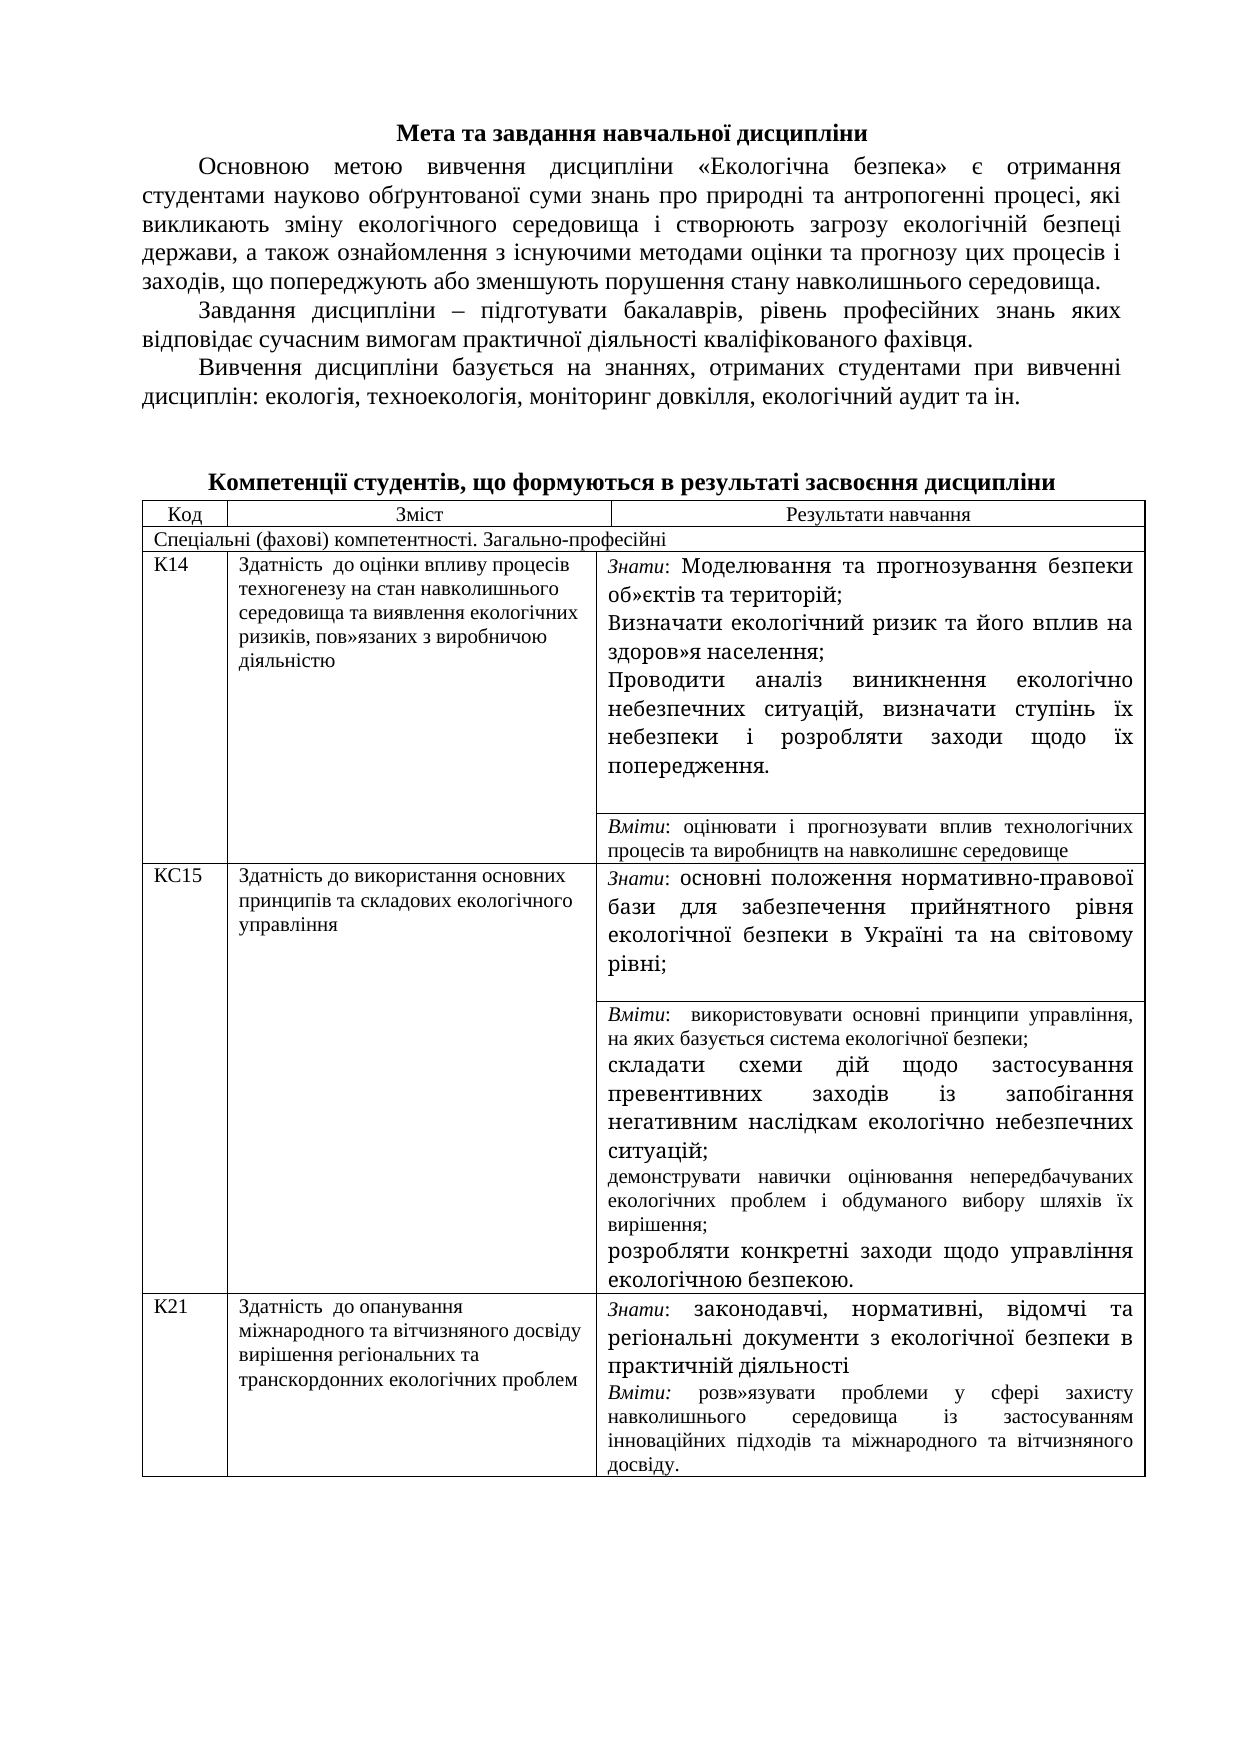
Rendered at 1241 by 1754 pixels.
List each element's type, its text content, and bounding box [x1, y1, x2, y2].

table_cell Знати: основні положення нормативно-правової бази для забезпечення прийнятного рівня екологічної безпеки в Україні та на світовому рівні; [597, 864, 1144, 1001]
table_cell Здатність до використання основних принципів та складових екологічного управління [228, 864, 596, 1293]
table_cell Здатність до опанування міжнародного та вітчизняного досвіду вирішення регіональних та транскордонних екологічних проблем [228, 1294, 596, 1476]
table_cell К14 [143, 552, 227, 862]
table_cell КС15 [143, 864, 227, 1293]
text Завдання дисципліни – підготувати бакалаврів, рівень професійних знань яких відповідає сучасним вимогам практичної діяльності кваліфікованого фахівця. [142, 295, 1122, 352]
table_cell Вміти: використовувати основні принципи управління, на яких базується система екологічної безпеки; складати схеми дій щодо застосування превентивних заходів із запобігання негативним наслідкам екологічно небезпечних ситуацій; демонструвати навички оцінювання непередбачуваних екологічних проблем і обдуманого вибору шляхів їх вирішення; розробляти конкретні заходи щодо управління екологічною безпекою. [597, 1002, 1144, 1293]
text Мета та завдання навчальної дисципліни [142, 118, 1122, 147]
table_cell Знати: Моделювання та прогнозування безпеки об»єктів та територій; Визначати екологічний ризик та його вплив на здоров»я населення; Проводити аналіз виникнення екологічно небезпечних ситуацій, визначати ступінь їх небезпеки і розробляти заходи щодо їх попередження. [597, 552, 1144, 813]
text Основною метою вивчення дисципліни «Екологічна безпека» є отримання студентами науково обґрунтованої суми знань про природні та антропогенні процесі, які викликають зміну екологічного середовища і створюють загрозу екологічній безпеці держави, а також ознайомлення з існуючими методами оцінки та прогнозу цих процесів і заходів, що попереджують або зменшують порушення стану навколишнього середовища. [142, 151, 1122, 295]
text Компетенції студентів, що формуються в результаті засвоєння дисципліни [142, 467, 1122, 496]
table_cell К21 [143, 1294, 227, 1476]
table_header Код [143, 501, 227, 526]
table_header Результати навчання [612, 501, 1144, 526]
table_cell Спеціальні (фахові) компетентності. Загально-професійні [143, 527, 1144, 551]
table_cell Здатність до оцінки впливу процесів техногенезу на стан навколишнього середовища та виявлення екологічних ризиків, пов»язаних з виробничою діяльністю [228, 552, 596, 862]
table_header Зміст [228, 501, 611, 526]
text Вивчення дисципліни базується на знаннях, отриманих студентами при вивченні дисциплін: екологія, техноекологія, моніторинг довкілля, екологічний аудит та ін. [142, 352, 1122, 410]
table_cell Знати: законодавчі, нормативні, відомчі та регіональні документи з екологічної безпеки в практичній діяльності Вміти: розв»язувати проблеми у сфері захисту навколишнього середовища із застосуванням інноваційних підходів та міжнародного та вітчизняного досвіду. [597, 1294, 1144, 1476]
table_cell Вміти: оцінювати і прогнозувати вплив технологічних процесів та виробництв на навколишнє середовище [597, 814, 1144, 862]
